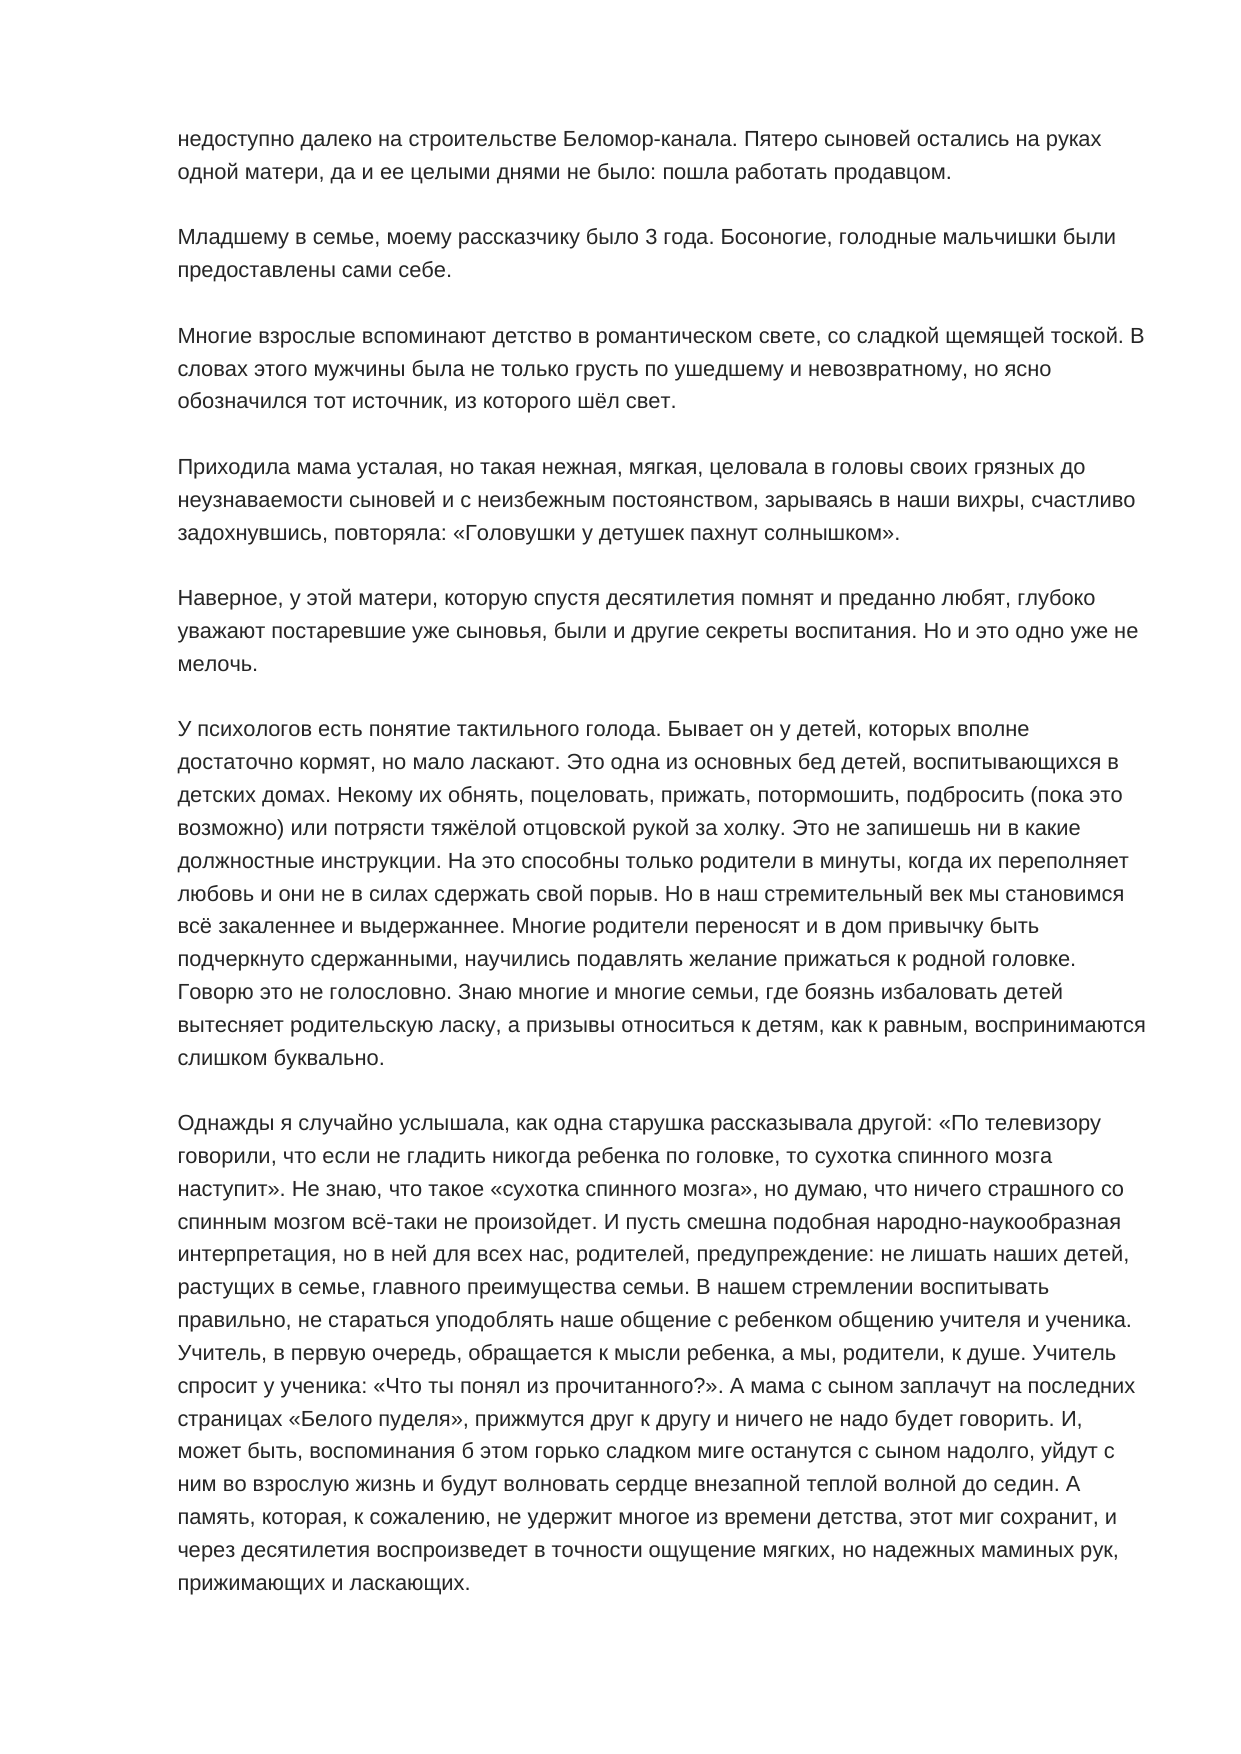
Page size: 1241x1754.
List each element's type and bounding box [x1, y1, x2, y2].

text [177, 118, 1152, 1595]
